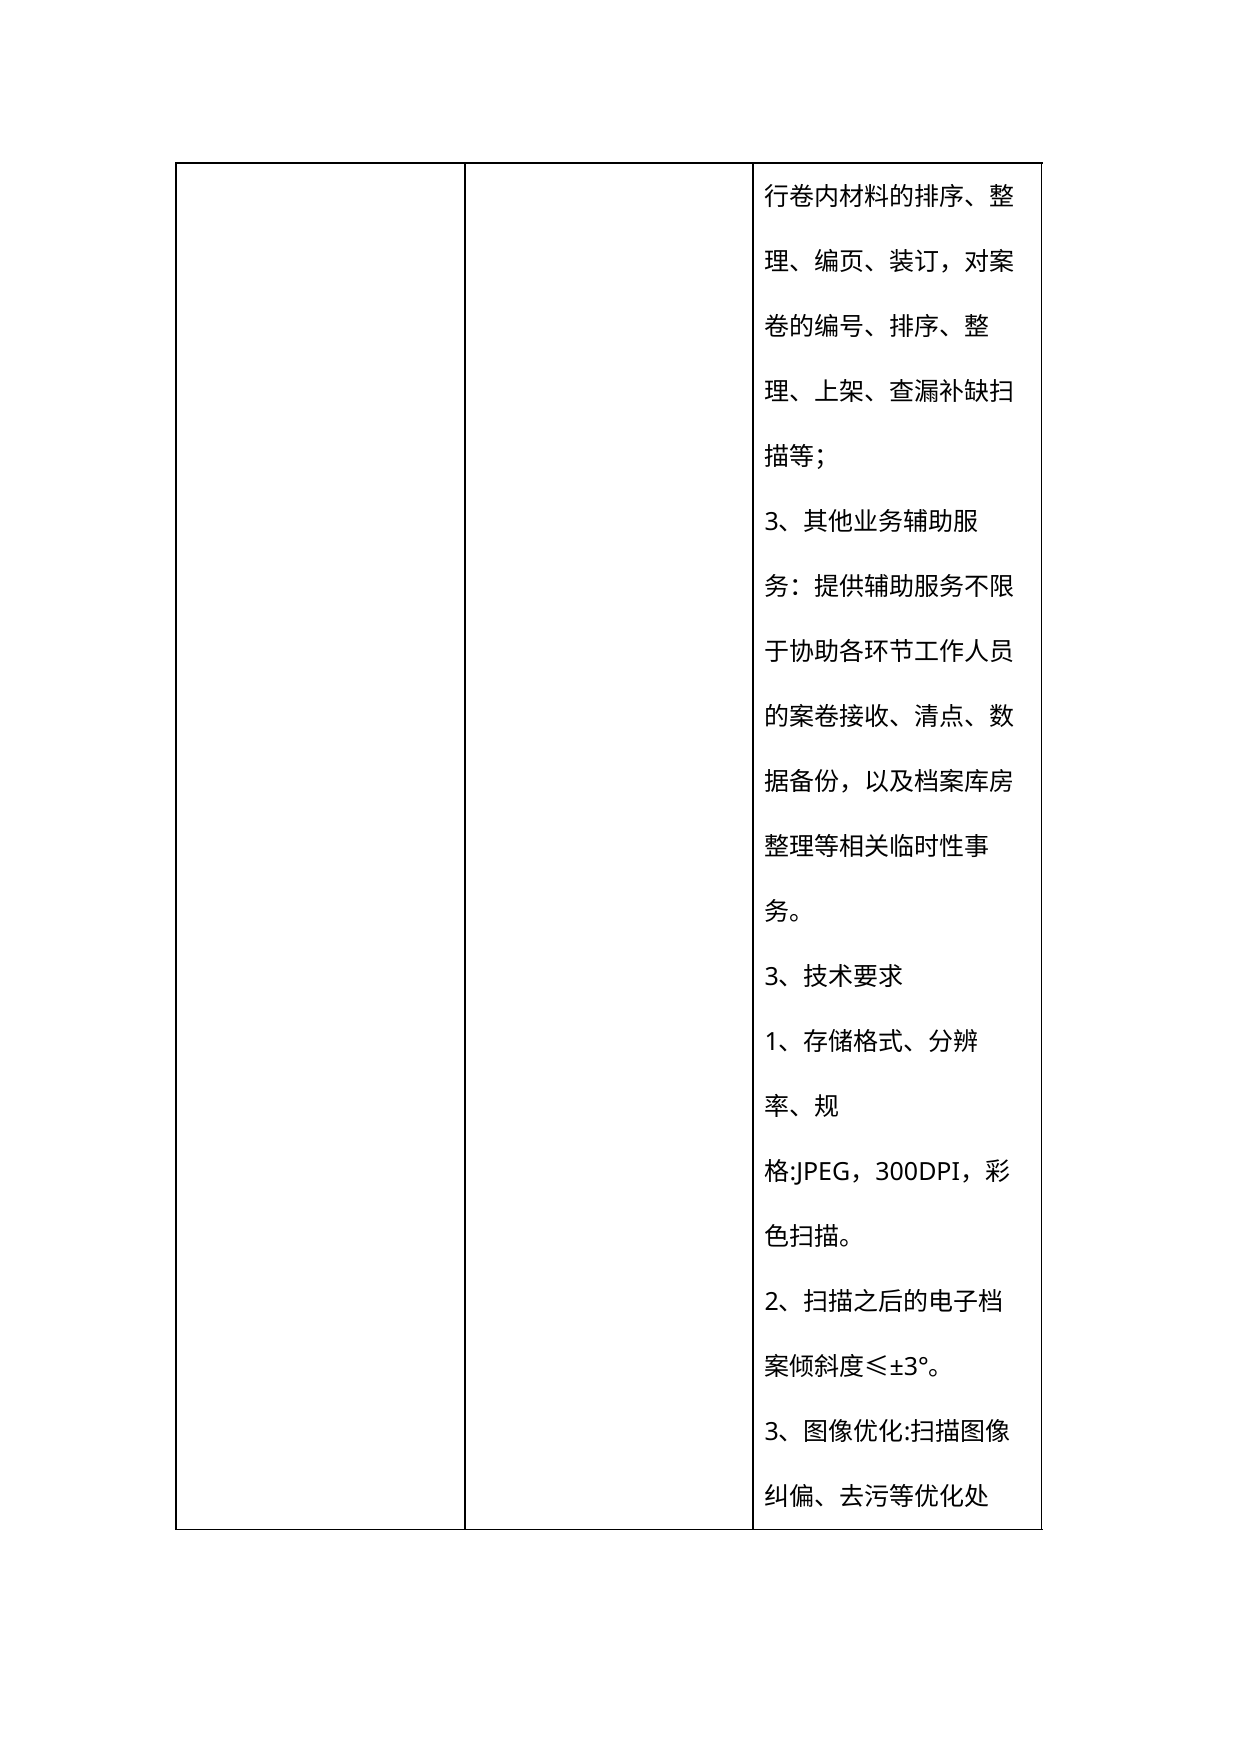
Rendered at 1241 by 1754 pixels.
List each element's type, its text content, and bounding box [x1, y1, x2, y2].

table_cell [466, 164, 752, 1528]
table_cell 1 [177, 164, 464, 1528]
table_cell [754, 164, 1041, 1528]
